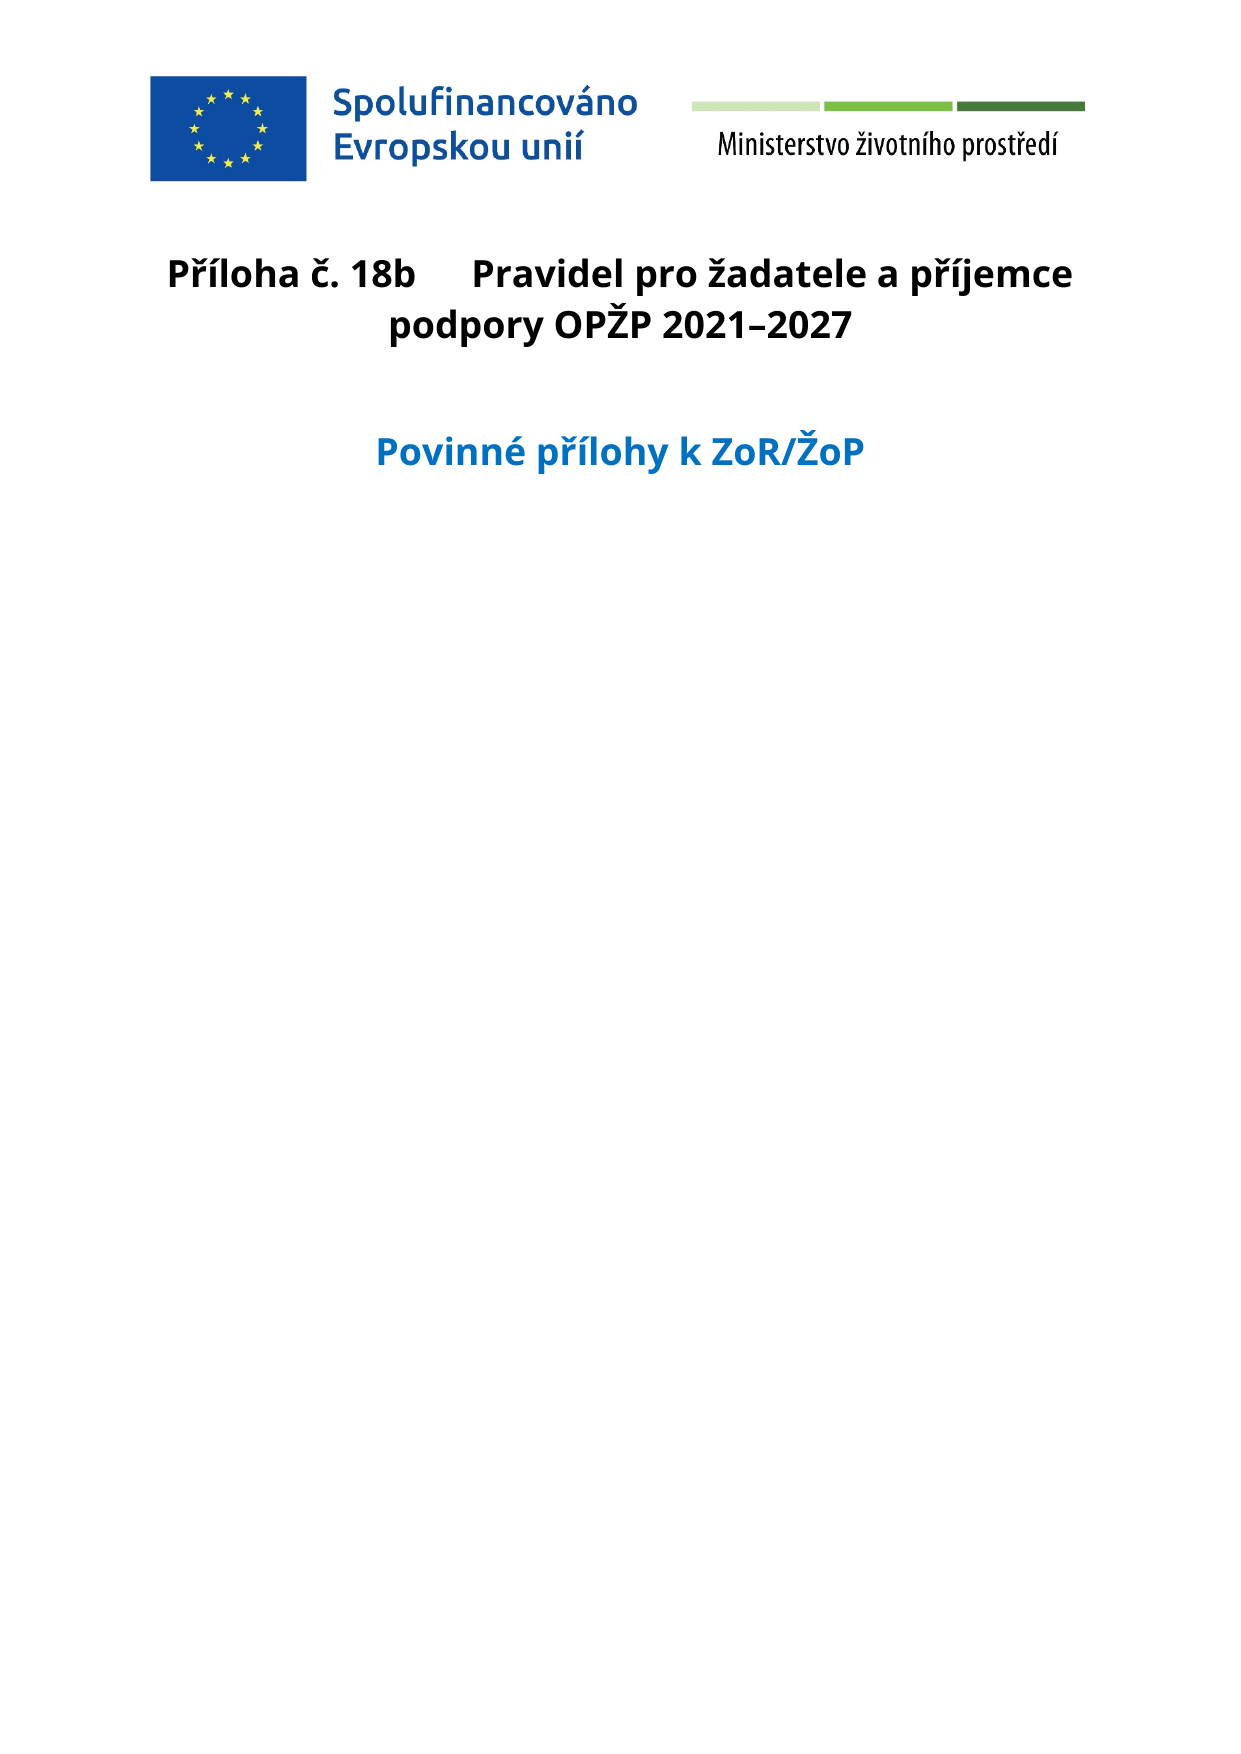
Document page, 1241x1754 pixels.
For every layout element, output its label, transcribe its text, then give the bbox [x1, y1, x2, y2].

text Povinné přílohy k ZoR/ŽoP [148, 426, 1093, 477]
picture [147, 73, 1093, 184]
text Příloha č. 18b Pravidel pro žadatele a příjemce podpory OPŽP 2021–2027 [148, 247, 1093, 349]
